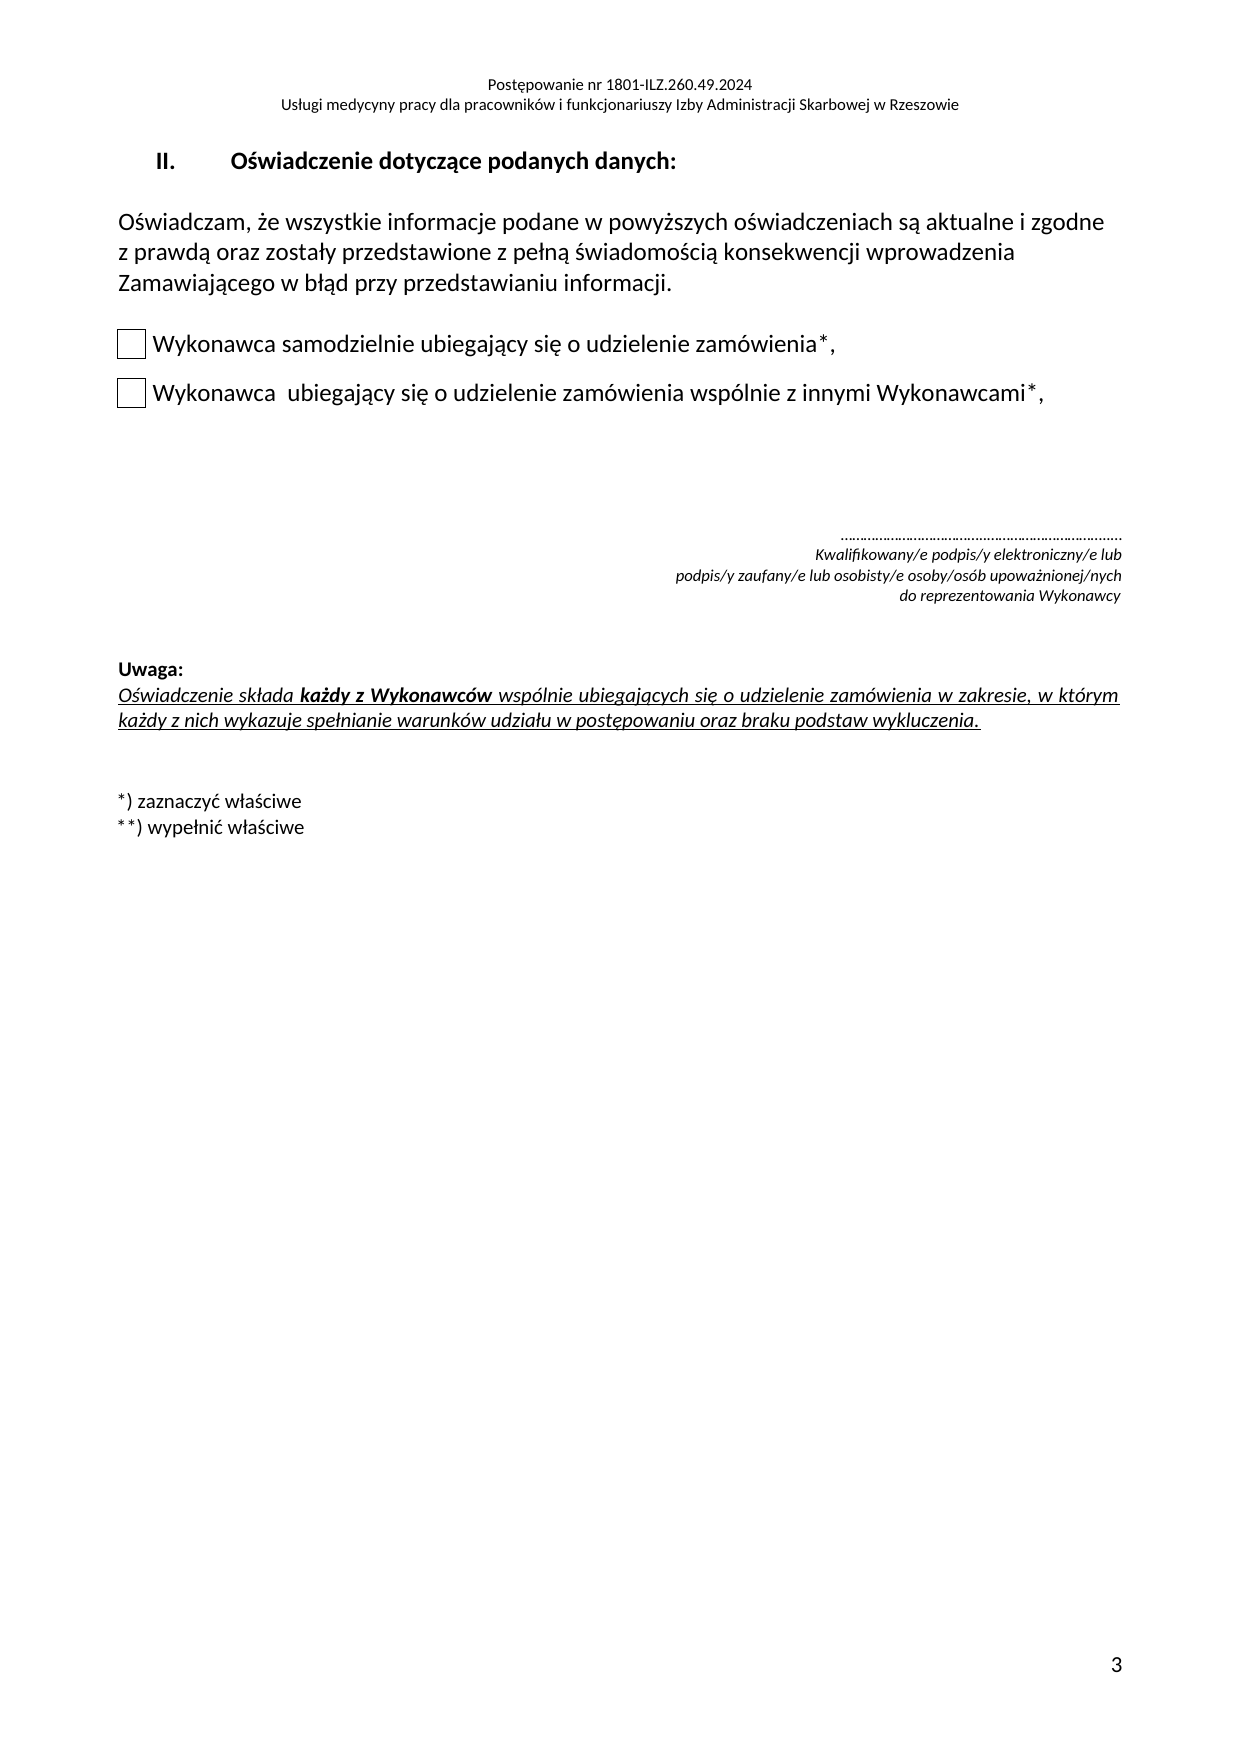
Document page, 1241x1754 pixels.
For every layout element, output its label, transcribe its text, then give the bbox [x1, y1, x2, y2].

text Oświadczenie składa każdy z Wykonawców wspólnie ubiegających się o udzielenie zamówienia w zakresie, w którym każdy z nich wykazuje spełnianie warunków udziału w postępowaniu oraz braku podstaw wykluczenia. [118, 682, 1122, 733]
text Uwaga: [118, 656, 1122, 682]
text Oświadczam, że wszystkie informacje podane w powyższych oświadczeniach są aktualne i zgodne z prawdą oraz zostały przedstawione z pełną świadomością konsekwencji wprowadzenia Zamawiającego w błąd przy przedstawianiu informacji. [118, 206, 1122, 298]
text *) zaznaczyć właściwe [116, 789, 1122, 814]
text do reprezentowania Wykonawcy [118, 585, 1122, 606]
text **) wypełnić właściwe [116, 814, 1122, 839]
text Wykonawca ubiegający się o udzielenie zamówienia wspólnie z innymi Wykonawcami*, [116, 377, 1122, 408]
text Wykonawca samodzielnie ubiegający się o udzielenie zamówienia*, [116, 328, 1122, 359]
list Oświadczenie dotyczące podanych danych: [156, 145, 1122, 176]
text Kwalifikowany/e podpis/y elektroniczny/e lub [118, 545, 1122, 565]
text podpis/y zaufany/e lub osobisty/e osoby/osób upoważnionej/nych [118, 565, 1122, 585]
text ………………………………..…………………………..… [118, 524, 1122, 545]
